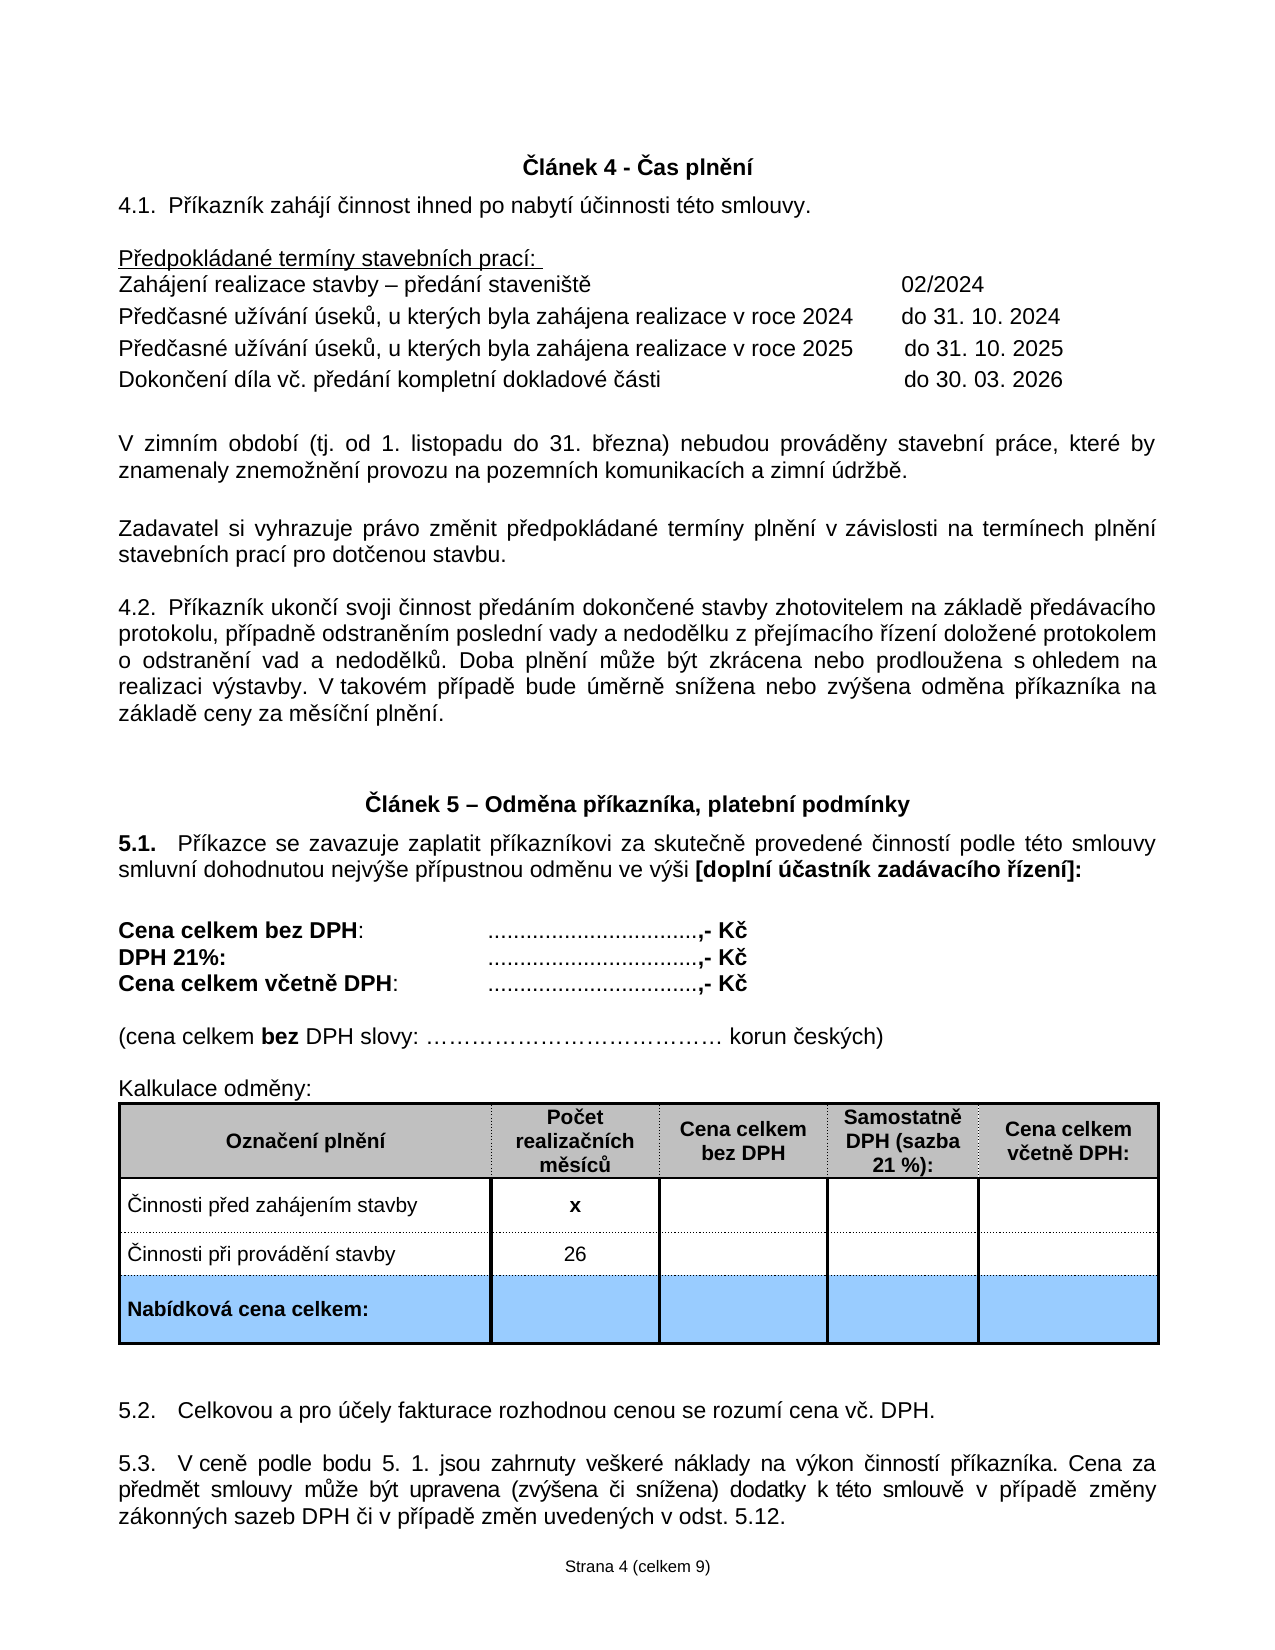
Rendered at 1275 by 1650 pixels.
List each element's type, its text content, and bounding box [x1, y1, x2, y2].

text Cena celkem včetně DPH: .................................,- Kč [118, 970, 1157, 996]
table_cell [661, 1232, 826, 1275]
table_cell Činnosti při provádění stavby [121, 1232, 489, 1275]
table_cell [493, 1275, 658, 1342]
table_header Cena celkem bez DPH [659, 1105, 827, 1177]
table_cell Nabídková cena celkem: [121, 1275, 489, 1342]
list V ceně podle bodu 5. 1. jsou zahrnuty veškeré náklady na výkon činností příkazníka. Cena za předmět smlouvy může být upravena (zvýšena či snížena) dodatky k této smlouvě v případě změny zákonných sazeb DPH či v případě změn uvedených v odst. 5.12. [118, 1450, 1157, 1529]
table_header Označení plnění [121, 1105, 491, 1177]
text Dokončení díla vč. předání kompletní dokladové části do 30. 03. 2026 [118, 366, 1157, 392]
list Celkovou a pro účely fakturace rozhodnou cenou se rozumí cena vč. DPH. [118, 1397, 1157, 1424]
text (cena celkem bez DPH slovy: ………………………………… korun českých) [118, 1023, 1157, 1049]
table_cell x [493, 1179, 658, 1232]
table_cell 26 [493, 1232, 658, 1275]
list Příkazce se zavazuje zaplatit příkazníkovi za skutečně provedené činností podle této smlouvy smluvní dohodnutou nejvýše přípustnou odměnu ve výši [doplní účastník zadávacího řízení]: [118, 830, 1157, 883]
text Kalkulace odměny: [118, 1075, 1157, 1102]
table_header Počet realizačních měsíců [491, 1105, 659, 1177]
text Předpokládané termíny stavebních prací: [118, 245, 1157, 271]
table_cell [980, 1179, 1157, 1232]
table_cell [829, 1275, 977, 1342]
text DPH 21%: .................................,- Kč [118, 944, 1157, 970]
list Příkazník zahájí činnost ihned po nabytí účinnosti této smlouvy. [118, 192, 1157, 219]
text Článek 4 - Čas plnění [118, 153, 1157, 180]
text Předčasné užívání úseků, u kterých byla zahájena realizace v roce 2025 do 31. 10. 2025 [118, 334, 1157, 361]
table_cell [980, 1232, 1157, 1275]
text Článek 5 – Odměna příkazníka, platební podmínky [118, 791, 1157, 817]
table_cell [829, 1232, 977, 1275]
table_header Cena celkem včetně DPH: [979, 1105, 1157, 1177]
text Cena celkem bez DPH: .................................,- Kč [118, 917, 1157, 944]
table_cell [661, 1275, 826, 1342]
list Příkazník ukončí svoji činnost předáním dokončené stavby zhotovitelem na základě předávacího protokolu, případně odstraněním poslední vady a nedodělku z přejímacího řízení doložené protokolem o odstranění vad a nedodělků. Doba plnění může být zkrácena nebo prodloužena s ohledem na realizaci výstavby. V takovém případě bude úměrně snížena nebo zvýšena odměna příkazníka na základě ceny za měsíční plnění. [118, 594, 1157, 726]
table_cell [980, 1275, 1157, 1342]
title Zahájení realizace stavby – předání staveniště 02/2024 [119, 271, 1157, 298]
text Zadavatel si vyhrazuje právo změnit předpokládané termíny plnění v závislosti na termínech plnění stavebních prací pro dotčenou stavbu. [118, 515, 1157, 568]
table_cell [829, 1179, 977, 1232]
text Předčasné užívání úseků, u kterých byla zahájena realizace v roce 2024 do 31. 10. 2024 [118, 303, 1157, 329]
text V zimním období (tj. od 1. listopadu do 31. března) nebudou prováděny stavební práce, které by znamenaly znemožnění provozu na pozemních komunikacích a zimní údržbě. [118, 429, 1157, 483]
table_cell [661, 1179, 826, 1232]
table_cell Činnosti před zahájením stavby [121, 1179, 489, 1232]
table_header Samostatně DPH (sazba 21 %): [827, 1105, 978, 1177]
